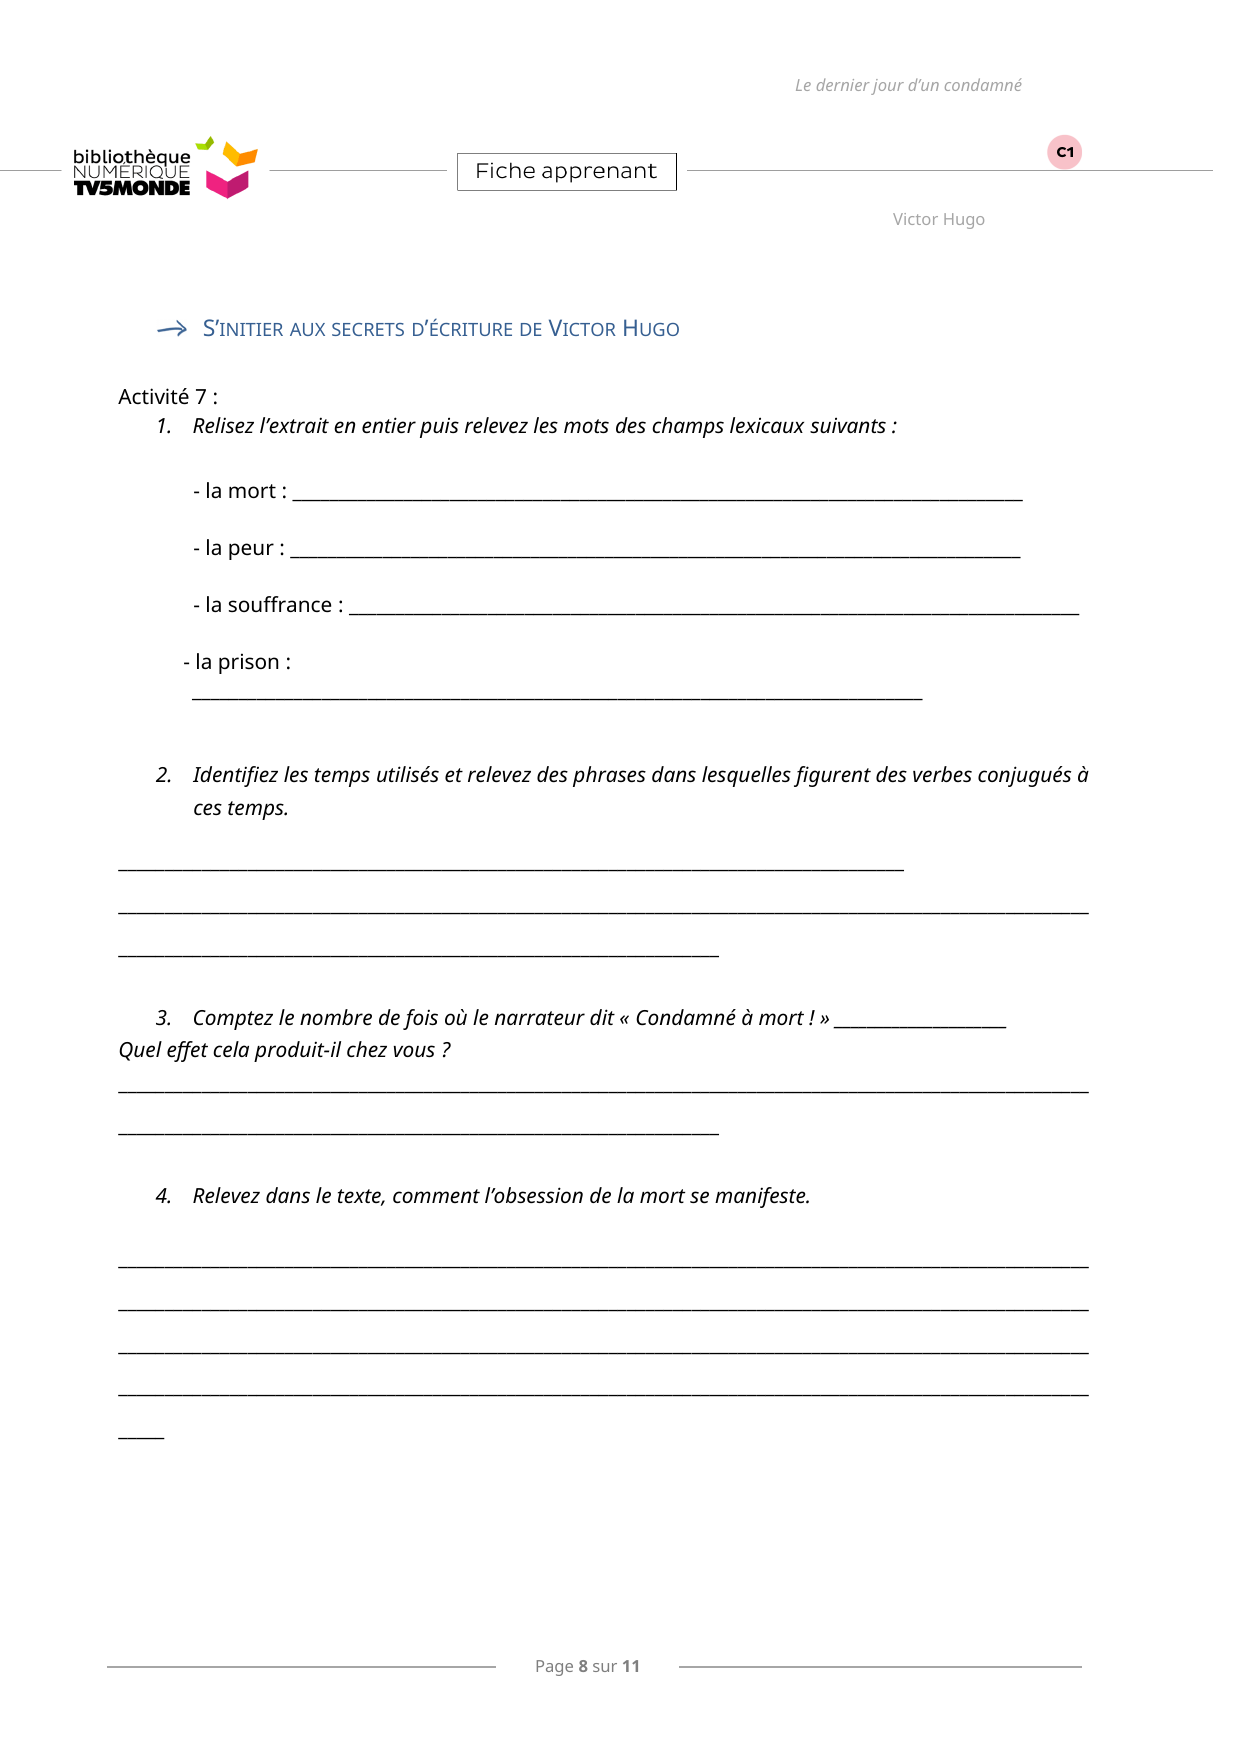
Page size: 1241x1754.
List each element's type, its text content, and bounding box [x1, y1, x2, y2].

text - la mort : _______________________________________________________________________________ [193, 476, 1093, 504]
text _____________________________________________________________________________________ [118, 847, 1093, 875]
text Quel effet cela produit-il chez vous ? [118, 1035, 1093, 1064]
list Relisez l’extrait en entier puis relevez les mots des champs lexicaux suivants : [155, 411, 1093, 439]
subtitle S’initier aux secrets d’écriture de Victor Hugo [155, 312, 1088, 343]
text _________________________________________________________________________________________________________________________________________________________________________________________________________________________________________________________________________________________________________________________________________________________________________________________________________________________________________ [118, 1243, 1093, 1442]
text __________________________________________________________________________________________________________________________________________________________________________ [118, 889, 1093, 960]
text __________________________________________________________________________________________________________________________________________________________________________ [118, 1068, 1093, 1139]
list Identifiez les temps utilisés et relevez des phrases dans lesquelles figurent des verbes conjugués à ces temps. [156, 761, 1093, 822]
picture [0, 73, 1213, 208]
picture [156, 319, 187, 337]
list Relevez dans le texte, comment l’obsession de la mort se manifeste. [155, 1182, 1093, 1210]
text _______________________________________________________________________________ [118, 675, 1093, 704]
text - la souffrance : _______________________________________________________________________________ [193, 590, 1093, 618]
text Activité 7 : [118, 382, 1093, 411]
list Comptez le nombre de fois où le narrateur dit « Condamné à mort ! » _____________________ [155, 1003, 1093, 1031]
text - la prison : [118, 647, 1093, 675]
text - la peur : _______________________________________________________________________________ [193, 533, 1093, 561]
